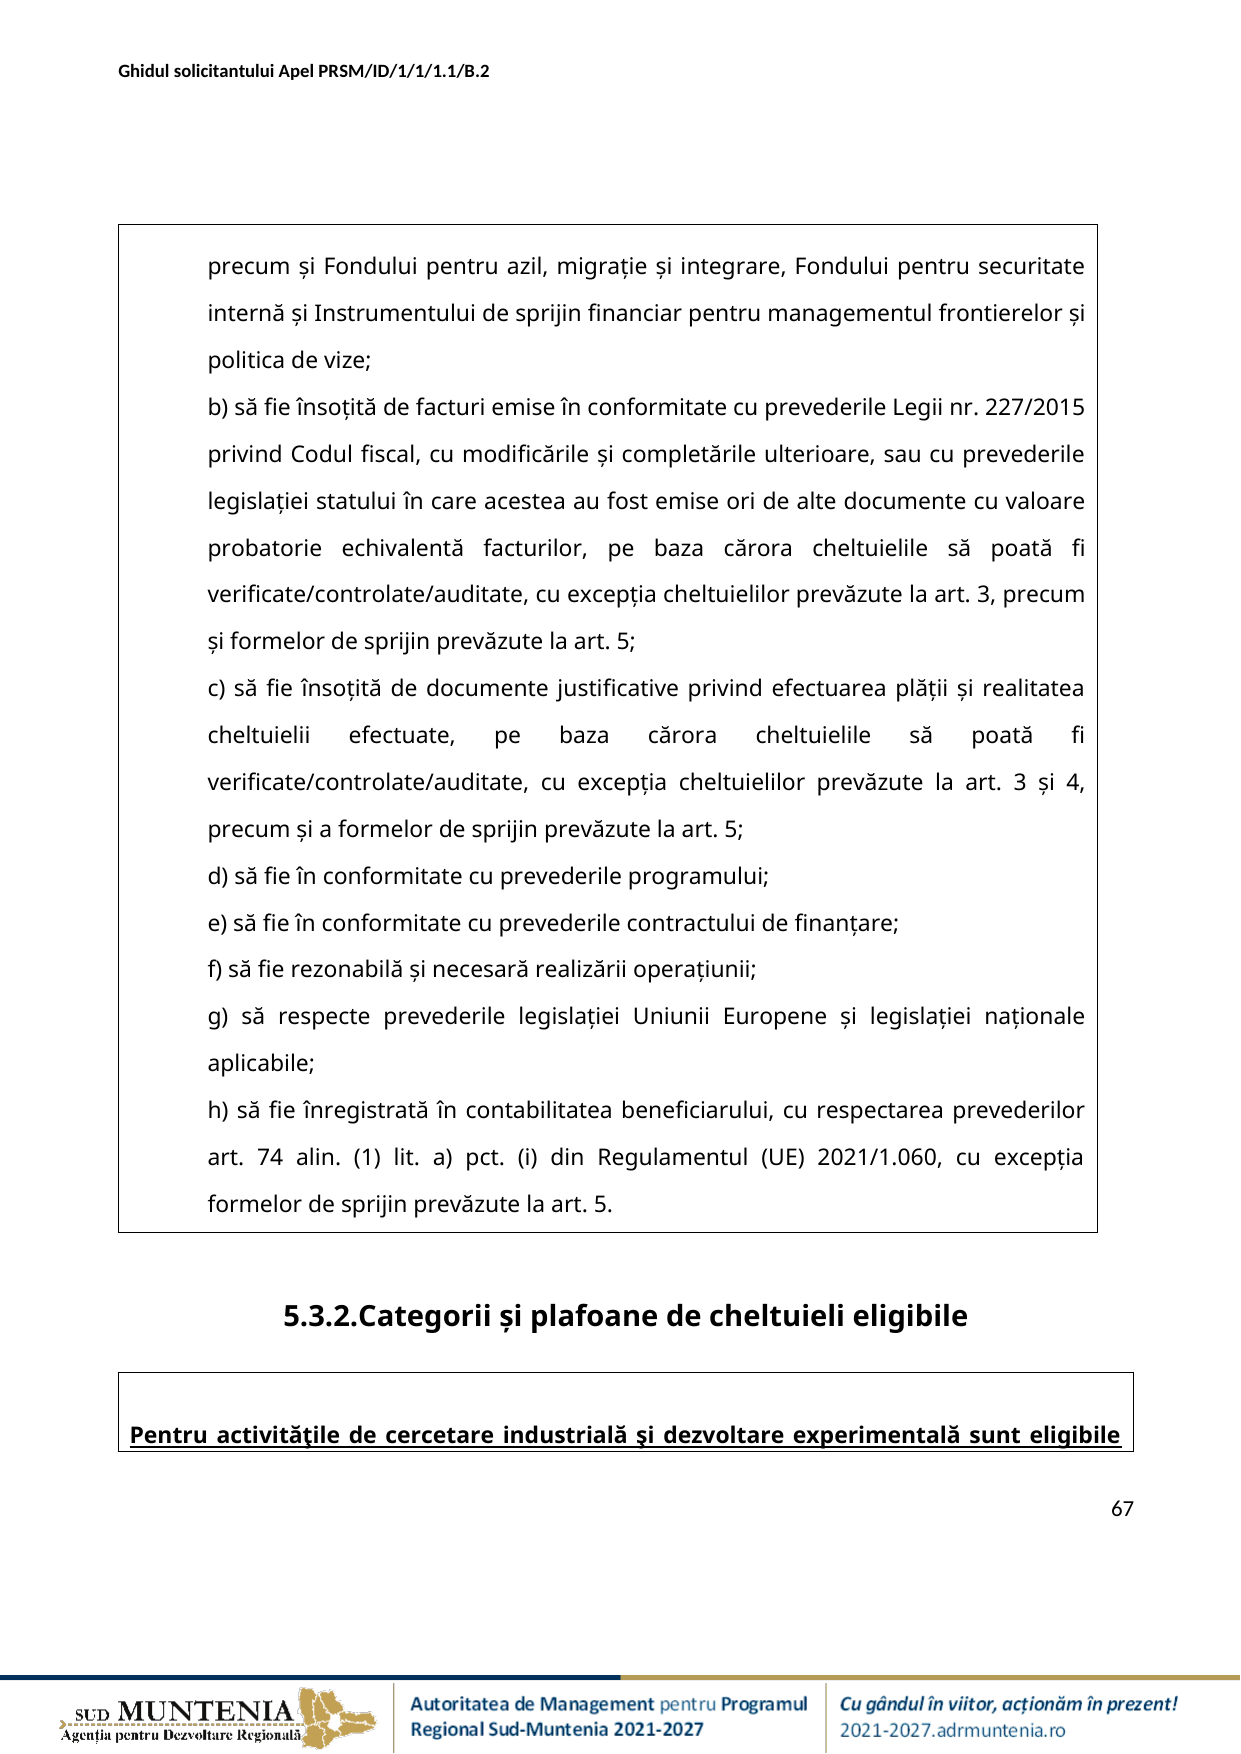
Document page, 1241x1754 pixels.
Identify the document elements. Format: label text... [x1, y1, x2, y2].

subtitle 5.3.2.Categorii și plafoane de cheltuieli eligibile [118, 1295, 1134, 1335]
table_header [119, 1373, 1133, 1451]
picture [0, 1675, 1241, 1754]
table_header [119, 225, 1097, 1232]
